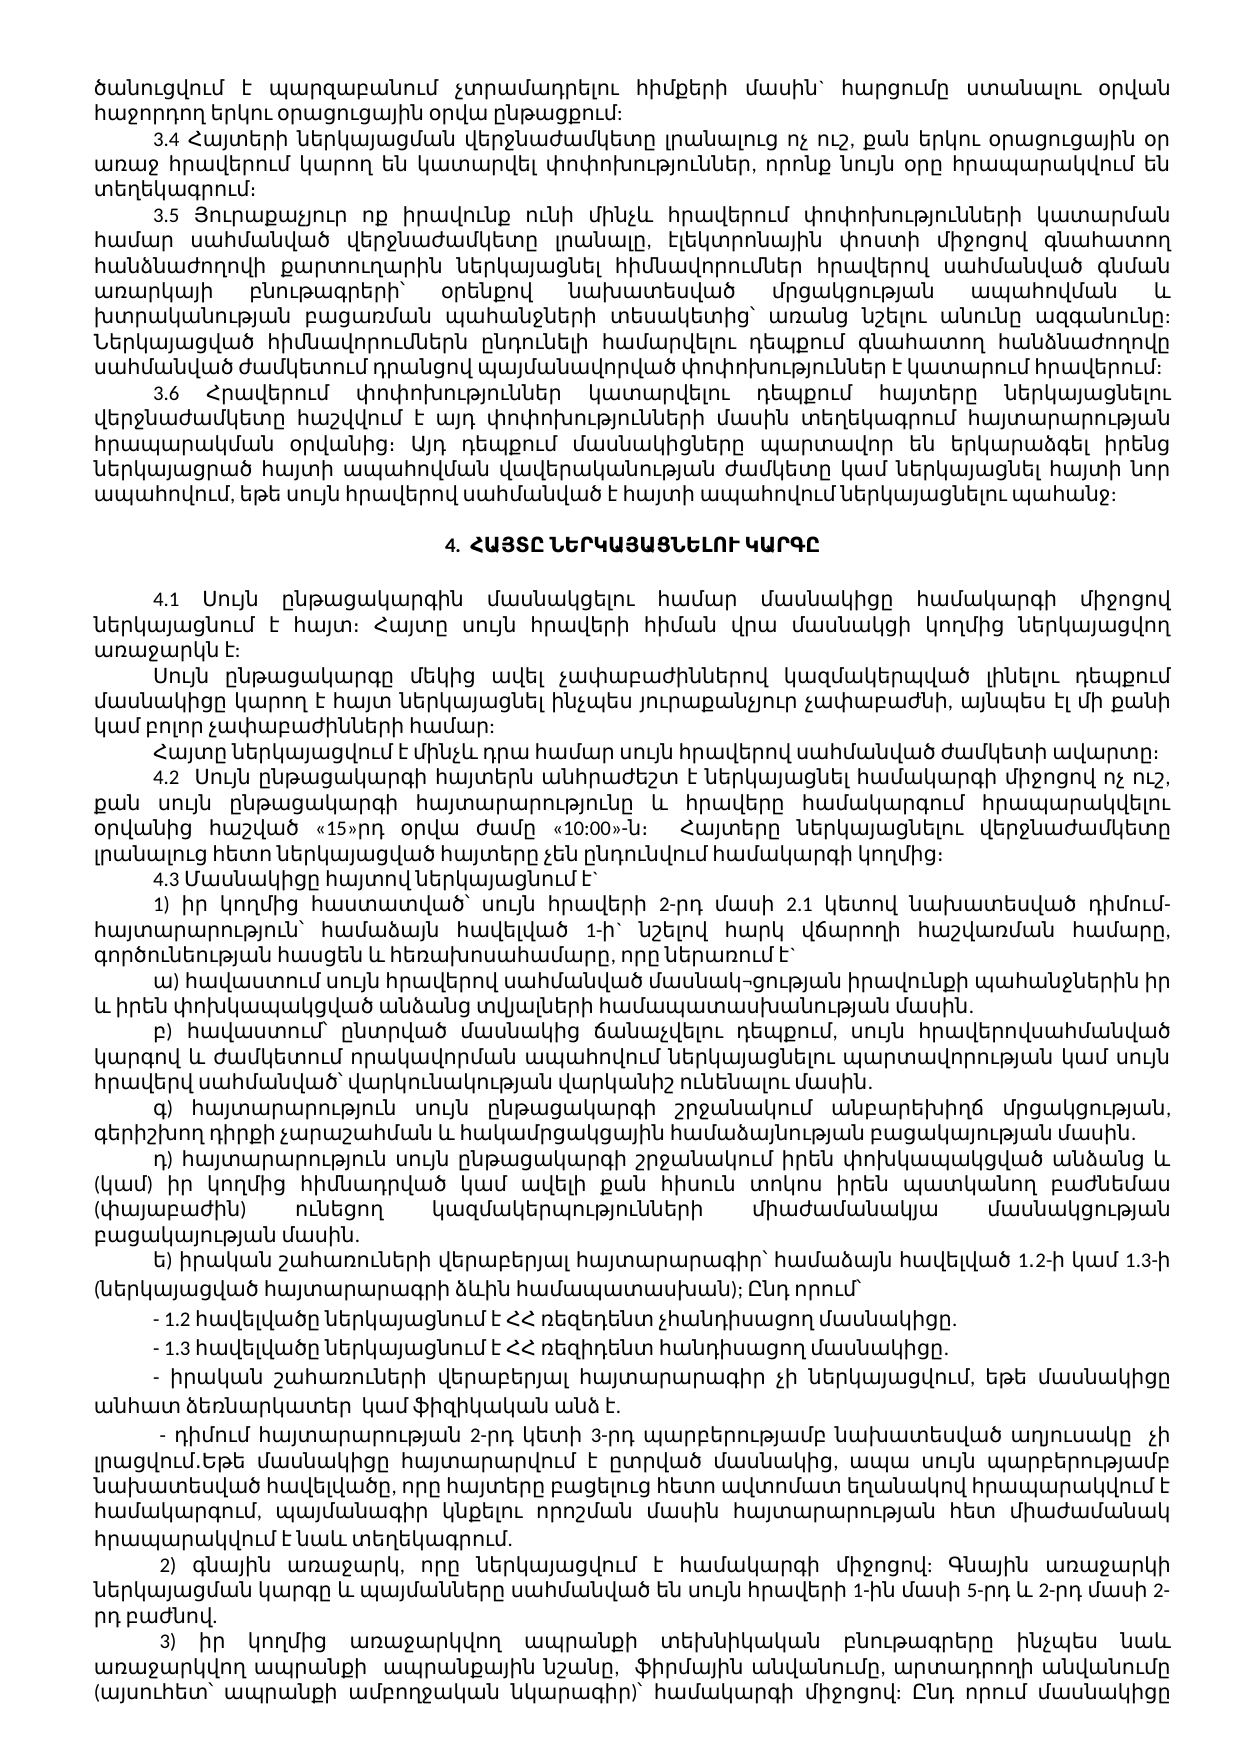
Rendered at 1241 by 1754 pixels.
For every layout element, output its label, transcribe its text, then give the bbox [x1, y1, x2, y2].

text ա) հավաստում սույն հրավերով սահմանված մասնակ¬ցության իրավունքի պահանջներին իր և իրեն փոխկապակցված անձանց տվյալների համապատասխանության մասին. [94, 968, 1171, 1019]
text 4.2 Սույն ընթացակարգի հայտերն անհրաժեշտ է ներկայացնել համակարգի միջոցով ոչ ուշ, քան սույն ընթացակարգի հայտարարությունը և հրավերը համակարգում հրապարակվելու օրվանից հաշված «15»րդ օրվա ժամը «10:00»-ն։ Հայտերը ներկայացնելու վերջնաժամկետը լրանալուց հետո ներկայացված հայտերը չեն ընդունվում համակարգի կողմից։ [94, 764, 1171, 866]
text - դիմում հայտարարության 2-րդ կետի 3-րդ պարբերությամբ նախատեսված աղյուսակը չի լրացվում․Եթե մասնակիցը հայտարարվում է ըտրված մասնակից, ապա սույն պարբերությամբ նախատեսված հավելվածը, որը հայտերը բացելուց հետո ավտոմատ եղանակով հրապարակվում է համակարգում, պայմանագիր կնքելու որոշման մասին հայտարարության հետ միաժամանակ հրապարակվում է նաև տեղեկագրում. [94, 1422, 1171, 1552]
text - 1.2 հավելվածը ներկայացնում է ՀՀ ռեզեդենտ չհանդիսացող մասնակիցը. [94, 1306, 1171, 1331]
text 3.6 Հրավերում փոփոխություններ կատարվելու դեպքում հայտերը ներկայացնելու վերջնաժամկետը հաշվվում է այդ փոփոխությունների մասին տեղեկագրում հայտարարության հրապարակման օրվանից։ Այդ դեպքում մասնակիցները պարտավոր են երկարաձգել իրենց ներկայացրած հայտի ապահովման վավերականության ժամկետը կամ ներկայացնել հայտի նոր ապահովում, եթե սույն հրավերով սահմանված է հայտի ապահովում ներկայացնելու պահանջ: [94, 380, 1171, 507]
text ե) իրական շահառուների վերաբերյալ հայտարարագիր՝ համաձայն հավելված 1․2-ի կամ 1.3-ի (ներկայացված հայտարարագրի ձևին համապատասխան); Ընդ որում՝ [94, 1247, 1171, 1302]
text 4. ՀԱՅՏԸ ՆԵՐԿԱՅԱՑՆԵԼՈՒ ԿԱՐԳԸ [94, 532, 1171, 558]
text - 1.3 հավելվածը ներկայացնում է ՀՀ ռեզիդենտ հանդիսացող մասնակիցը. [94, 1335, 1171, 1360]
text դ) հայտարարություն սույն ընթացակարգի շրջանակում իրեն փոխկապակցված անձանց և (կամ) իր կողմից հիմնադրված կամ ավելի քան հիսուն տոկոս իրեն պատկանող բաժնեմաս (փայաբաժին) ունեցող կազմակերպությունների միաժամանակյա մասնակցության բացակայության մասին. [94, 1146, 1171, 1247]
text բ) հավաստում՝ ընտրված մասնակից ճանաչվելու դեպքում, սույն հրավերովսահմանված կարգով և ժամկետում որակավորման ապահովում ներկայացնելու պարտավորության կամ սույն հրավերվ սահմանված՝ վարկունակության վարկանիշ ունենալու մասին. [94, 1019, 1171, 1095]
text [94, 1628, 1171, 1705]
text 3.5 Յուրաքաչյուր ոք իրավունք ունի մինչև հրավերում փոփոխությունների կատարման համար սահմանված վերջնաժամկետը լրանալը, էլեկտրոնային փոստի միջոցով գնահատող հանձնաժողովի քարտուղարին ներկայացնել հիմնավորումներ հրավերով սահմանված գնման առարկայի բնութագրերի՝ օրենքով նախատեսված մրցակցության ապահովման և խտրականության բացառման պահանջների տեսակետից՝ առանց նշելու անունը ազգանունը: Ներկայացված հիմնավորումներն ընդունելի համարվելու դեպքում գնահատող հանձնաժողովը սահմանված ժամկետում դրանցով պայմանավորված փոփոխություններ է կատարում հրավերում: [94, 202, 1171, 380]
text գ) հայտարարություն սույն ընթացակարգի շրջանակում անբարեխիղճ մրցակցության, գերիշխող դիրքի չարաշահման և հակամրցակցային համաձայնության բացակայության մասին. [94, 1095, 1171, 1146]
text Սույն ընթացակարգը մեկից ավել չափաբաժիններով կազմակերպված լինելու դեպքում մասնակիցը կարող է հայտ ներկայացնել ինչպես յուրաքանչյուր չափաբաժնի, այնպես էլ մի քանի կամ բոլոր չափաբաժինների համար: [94, 663, 1171, 739]
text 4.3 Մասնակիցը հայտով ներկայացնում է` [94, 866, 1171, 892]
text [94, 75, 1171, 126]
text Հայտը ներկայացվում է մինչև դրա համար սույն հրավերով սահմանված ժամկետի ավարտը։ [94, 739, 1171, 764]
text - իրական շահառուների վերաբերյալ հայտարարագիր չի ներկայացվում, եթե մասնակիցը անհատ ձեռնարկատեր կամ ֆիզիկական անձ է. [94, 1364, 1171, 1419]
text 3.4 Հայտերի ներկայացման վերջնաժամկետը լրանալուց ոչ ուշ, քան երկու օրացուցային օր առաջ հրավերում կարող են կատարվել փոփոխություններ, որոնք նույն օրը հրապարակվում են տեղեկագրում։ [94, 126, 1171, 202]
text 4.1 Սույն ընթացակարգին մասնակցելու համար մասնակիցը համակարգի միջոցով ներկայացնում է հայտ։ Հայտը սույն հրավերի հիման վրա մասնակցի կողմից ներկայացվող առաջարկն է: [94, 587, 1171, 663]
text 1) իր կողմից հաստատված՝ սույն հրավերի 2-րդ մասի 2.1 կետով նախատեսված դիմում-հայտարարություն՝ համաձայն հավելված 1-ի` նշելով հարկ վճարողի հաշվառման համարը, գործունեության հասցեն և հեռախոսահամարը, որը ներառում է` [94, 892, 1171, 968]
text 2) գնային առաջարկ, որը ներկայացվում է համակարգի միջոցով: Գնային առաջարկի ներկայացման կարգը և պայմանները սահմանված են սույն հրավերի 1-ին մասի 5-րդ և 2-րդ մասի 2-րդ բաժնով. [94, 1552, 1171, 1628]
